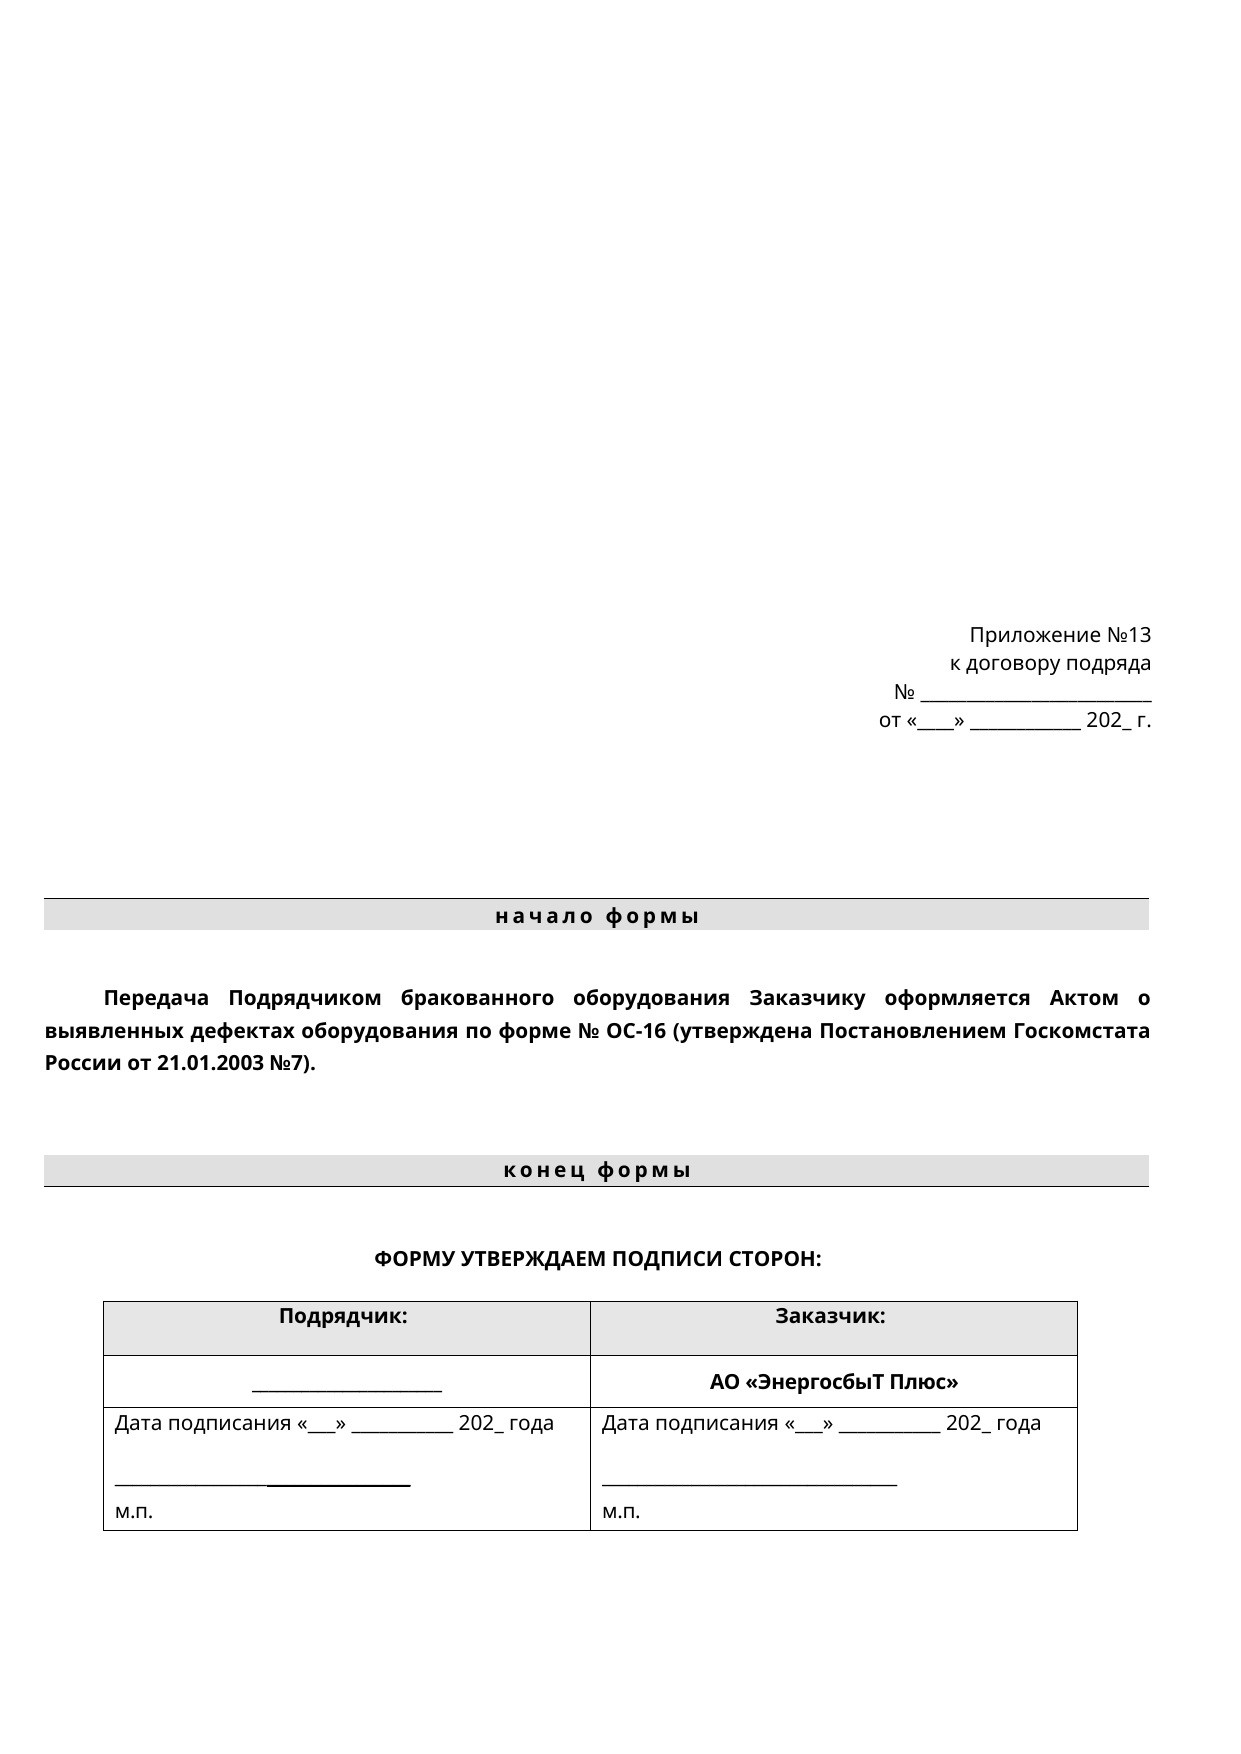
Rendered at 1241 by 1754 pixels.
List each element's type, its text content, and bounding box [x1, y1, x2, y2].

text Передача Подрядчиком бракованного оборудования Заказчику оформляется Актом о выявленных дефектах оборудования по форме № ОС-16 (утверждена Постановлением Госкомстата России от 21.01.2003 №7). [44, 983, 1152, 1077]
text № _________________________ [679, 677, 1152, 705]
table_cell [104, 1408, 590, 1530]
text конец формы [44, 1155, 1149, 1186]
subtitle Приложение №13 [694, 620, 1152, 648]
text начало формы [44, 899, 1149, 930]
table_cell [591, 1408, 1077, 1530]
text от «____» ____________ 202_ г. [694, 705, 1152, 734]
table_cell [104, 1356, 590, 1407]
text ФОРМУ УТВЕРЖДАЕМ ПОДПИСИ СТОРОН: [44, 1244, 1152, 1272]
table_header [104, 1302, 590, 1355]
text к договору подряда [679, 648, 1152, 677]
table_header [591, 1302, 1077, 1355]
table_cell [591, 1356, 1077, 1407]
